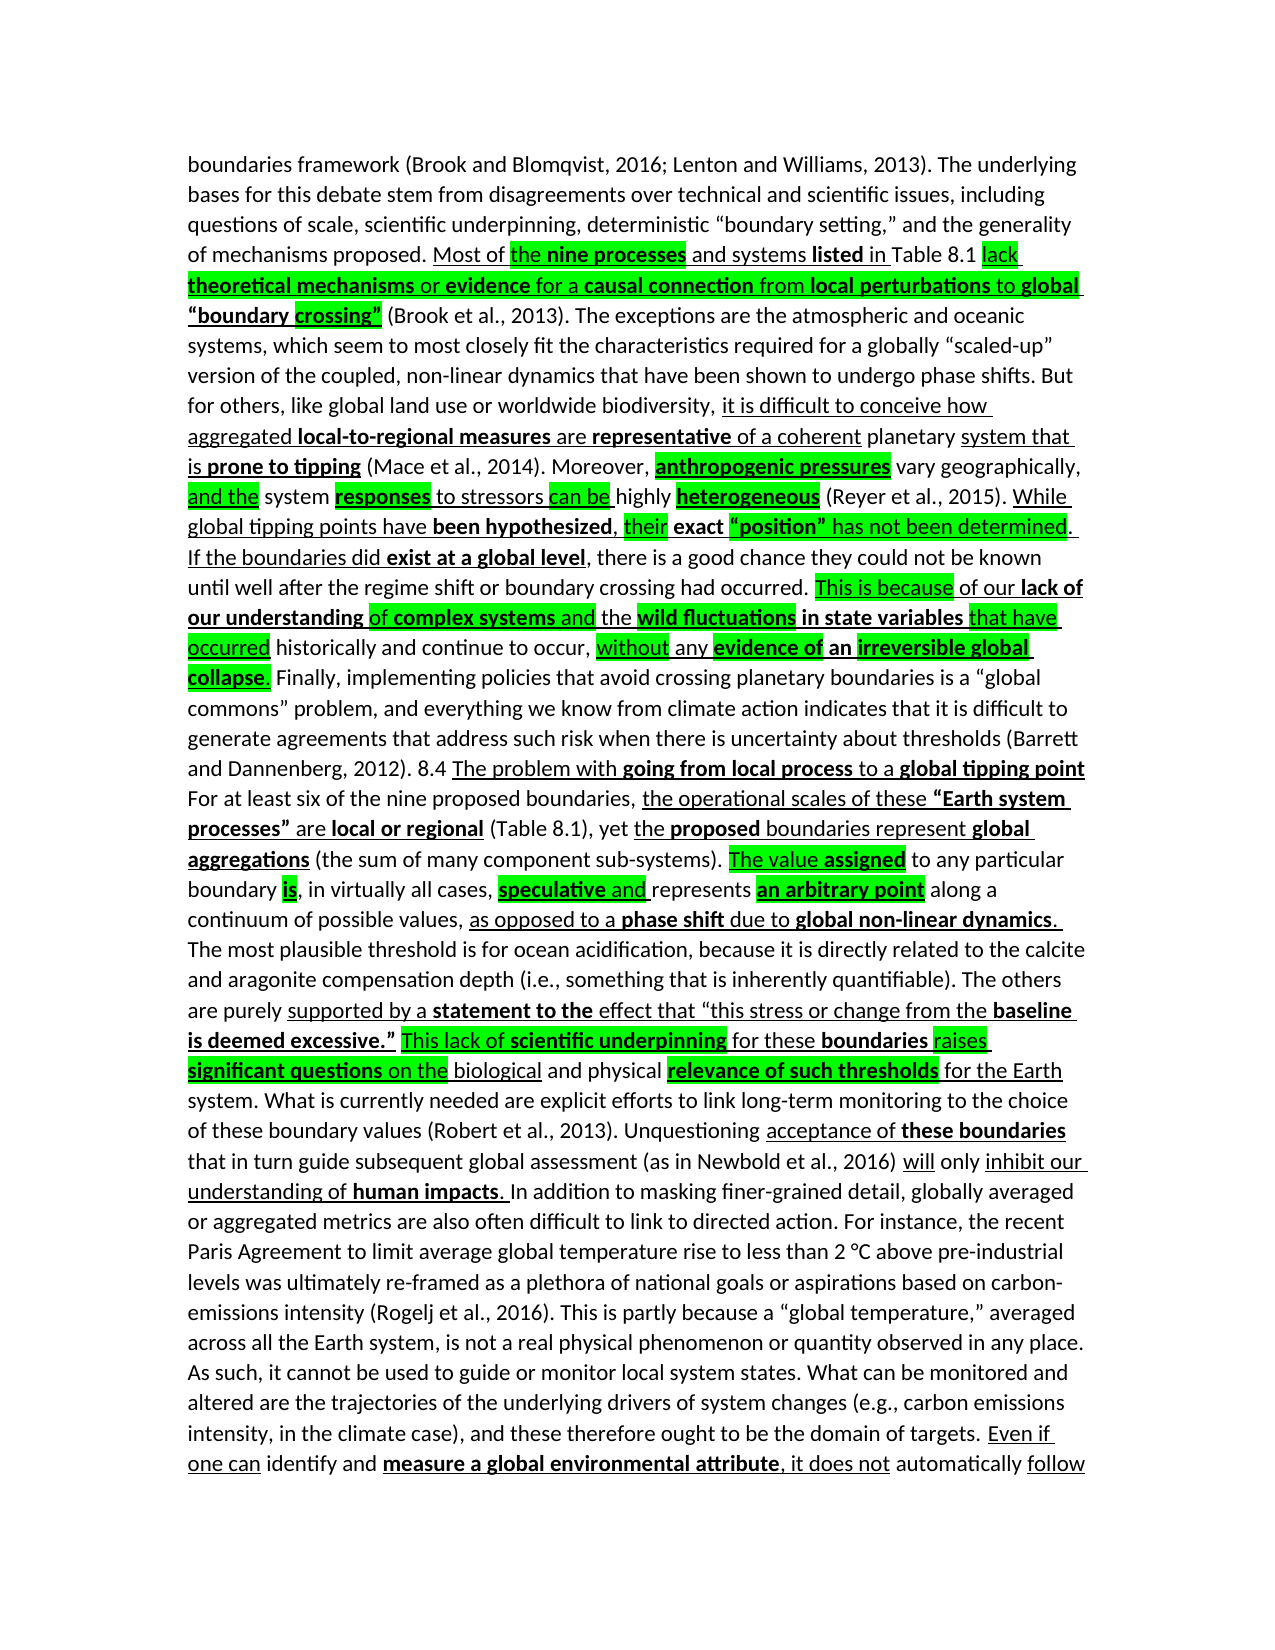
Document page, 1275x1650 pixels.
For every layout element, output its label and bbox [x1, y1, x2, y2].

text [187, 150, 1087, 1477]
